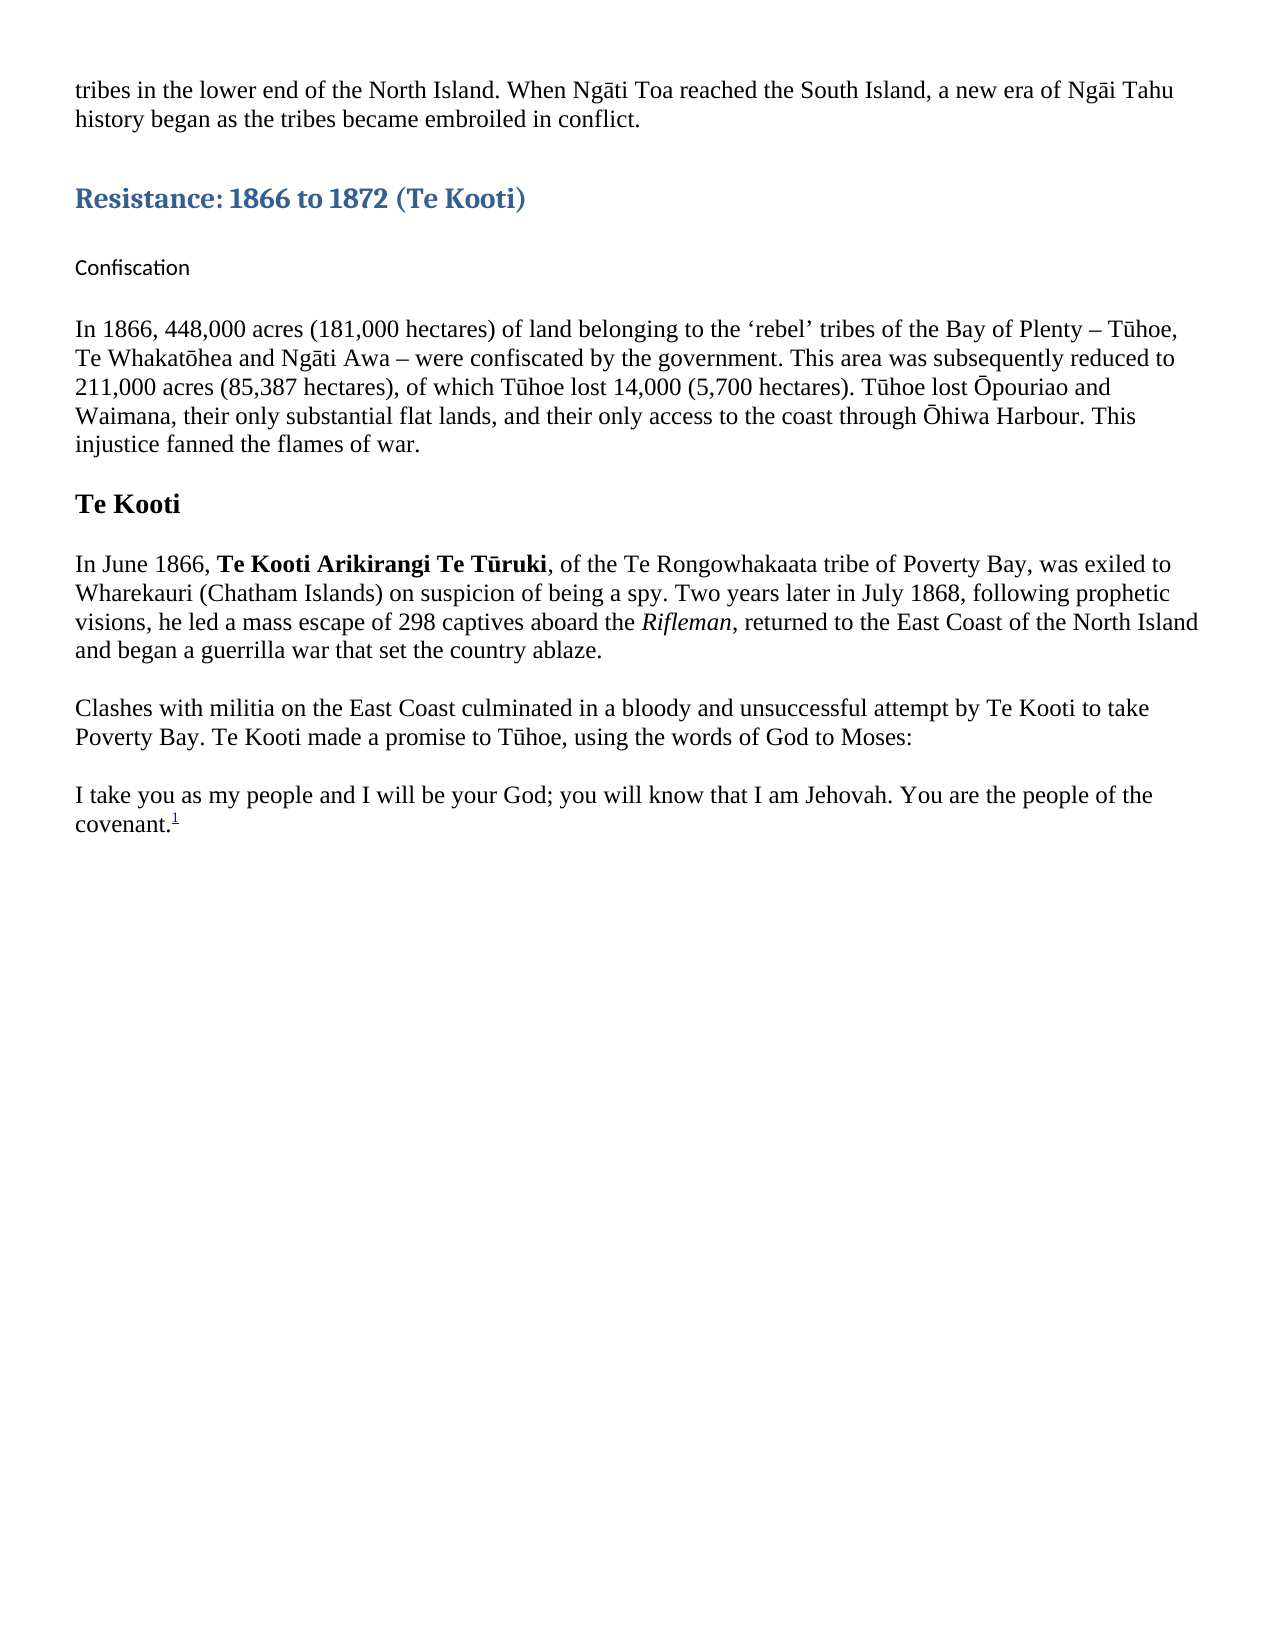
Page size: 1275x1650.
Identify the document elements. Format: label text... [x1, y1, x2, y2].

text In June 1866, Te Kooti Arikirangi Te Tūruki, of the Te Rongowhakaata tribe of Poverty Bay, was exiled to Wharekauri (Chatham Islands) on suspicion of being a spy. Two years later in July 1868, following prophetic visions, he led a mass escape of 298 captives aboard the Rifleman, returned to the East Coast of the North Island and began a guerrilla war that set the country ablaze. [75, 549, 1200, 664]
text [75, 75, 1200, 132]
text In 1866, 448,000 acres (181,000 hectares) of land belonging to the ‘rebel’ tribes of the Bay of Plenty – Tūhoe, Te Whakatōhea and Ngāti Awa – were confiscated by the government. This area was subsequently reduced to 211,000 acres (85,387 hectares), of which Tūhoe lost 14,000 (5,700 hectares). Tūhoe lost Ōpouriao and Waimana, their only substantial flat lands, and their only access to the coast through Ōhiwa Harbour. This injustice fanned the flames of war. [75, 314, 1200, 458]
text I take you as my people and I will be your God; you will know that I am Jehovah. You are the people of the covenant.1 [75, 780, 1200, 837]
text Clashes with militia on the East Coast culminated in a bloody and unsuccessful attempt by Te Kooti to take Poverty Bay. Te Kooti made a promise to Tūhoe, using the words of God to Moses: [75, 693, 1200, 751]
subtitle Resistance: 1866 to 1872 (Te Kooti) [75, 182, 1200, 216]
text Confiscation [75, 221, 1200, 281]
text Te Kooti [75, 487, 1200, 520]
